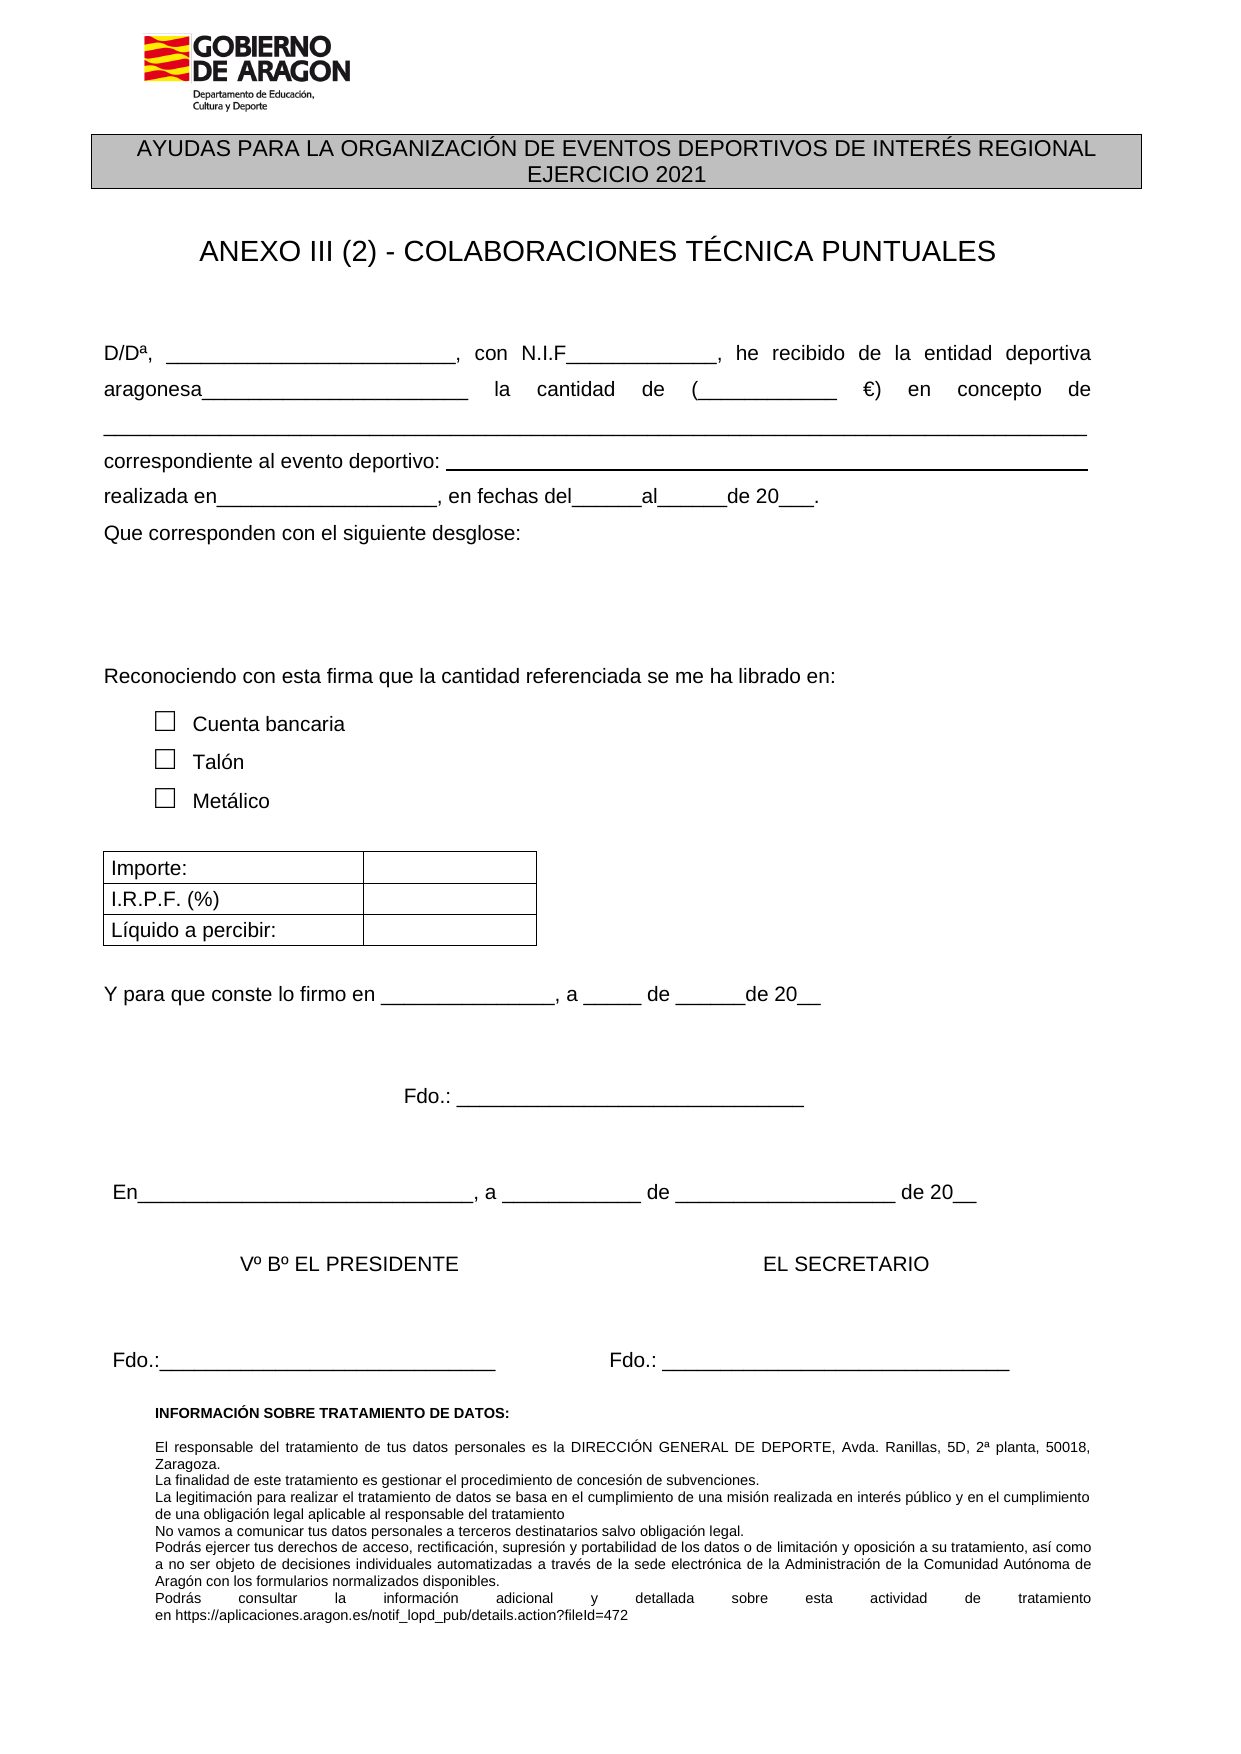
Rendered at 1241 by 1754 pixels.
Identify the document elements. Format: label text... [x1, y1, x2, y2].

text D/Dª, _________________________, con N.I.F_____________, he recibido de la entidad deportiva aragonesa_______________________ la cantidad de (____________ €) en concepto de _____________________________________________________________________________________ [103, 341, 1092, 436]
table_cell [364, 884, 536, 914]
table_cell EL SECRETARIO Fdo.: ______________________________ [598, 1204, 1095, 1371]
table_cell I.R.P.F. (%) [104, 884, 363, 914]
text realizada en___________________, en fechas del______al______de 20___. [103, 484, 1092, 508]
text La finalidad de este tratamiento es gestionar el procedimiento de concesión de subvenciones. [103, 1472, 1092, 1489]
picture [142, 30, 350, 115]
table_header Importe: [104, 852, 363, 882]
table_header AYUDAS PARA LA ORGANIZACIÓN DE EVENTOS DEPORTIVOS DE INTERÉS REGIONAL EJERCICIO 2021 [92, 135, 1141, 188]
list Talón [155, 738, 1048, 777]
table_cell Vº Bº EL PRESIDENTE Fdo.:_____________________________ [101, 1204, 598, 1371]
text Fdo.: ______________________________ [103, 1084, 1092, 1108]
text El responsable del tratamiento de tus datos personales es la DIRECCIÓN GENERAL DE DEPORTE, Avda. Ranillas, 5D, 2ª planta, 50018, Zaragoza. [155, 1438, 1092, 1472]
table_header En_____________________________, a ____________ de ___________________ de 20__ [101, 1108, 1095, 1204]
text Y para que conste lo firmo en _______________, a _____ de ______de 20__ [103, 982, 1092, 1006]
text Podrás consultar la información adicional y detallada sobre esta actividad de tratamiento en https://aplicaciones.aragon.es/notif_lopd_pub/details.action?fileId=472 [155, 1589, 1092, 1623]
text La legitimación para realizar el tratamiento de datos se basa en el cumplimiento de una misión realizada en interés público y en el cumplimiento de una obligación legal aplicable al responsable del tratamiento [155, 1489, 1092, 1522]
table_header [364, 852, 536, 882]
table_cell [364, 915, 536, 945]
list Metálico [155, 777, 1048, 815]
list Cuenta bancaria [155, 700, 1048, 738]
subtitle ANEXO III (2) - COLABORACIONES TÉCNICA PUNTUALES [103, 233, 1092, 267]
text INFORMACIÓN SOBRE TRATAMIENTO DE DATOS: [155, 1405, 1092, 1422]
text Podrás ejercer tus derechos de acceso, rectificación, supresión y portabilidad de los datos o de limitación y oposición a su tratamiento, así como a no ser objeto de decisiones individuales automatizadas a través de la sede electrónica de la Administración de la Comunidad Autónoma de Aragón con los formularios normalizados disponibles. [155, 1539, 1092, 1589]
text correspondiente al evento deportivo: [103, 448, 1092, 472]
text Reconociendo con esta firma que la cantidad referenciada se me ha librado en: [103, 664, 1092, 688]
text Que corresponden con el siguiente desglose: [103, 520, 1092, 544]
text No vamos a comunicar tus datos personales a terceros destinatarios salvo obligación legal. [103, 1522, 1092, 1539]
table_cell Líquido a percibir: [104, 915, 363, 945]
